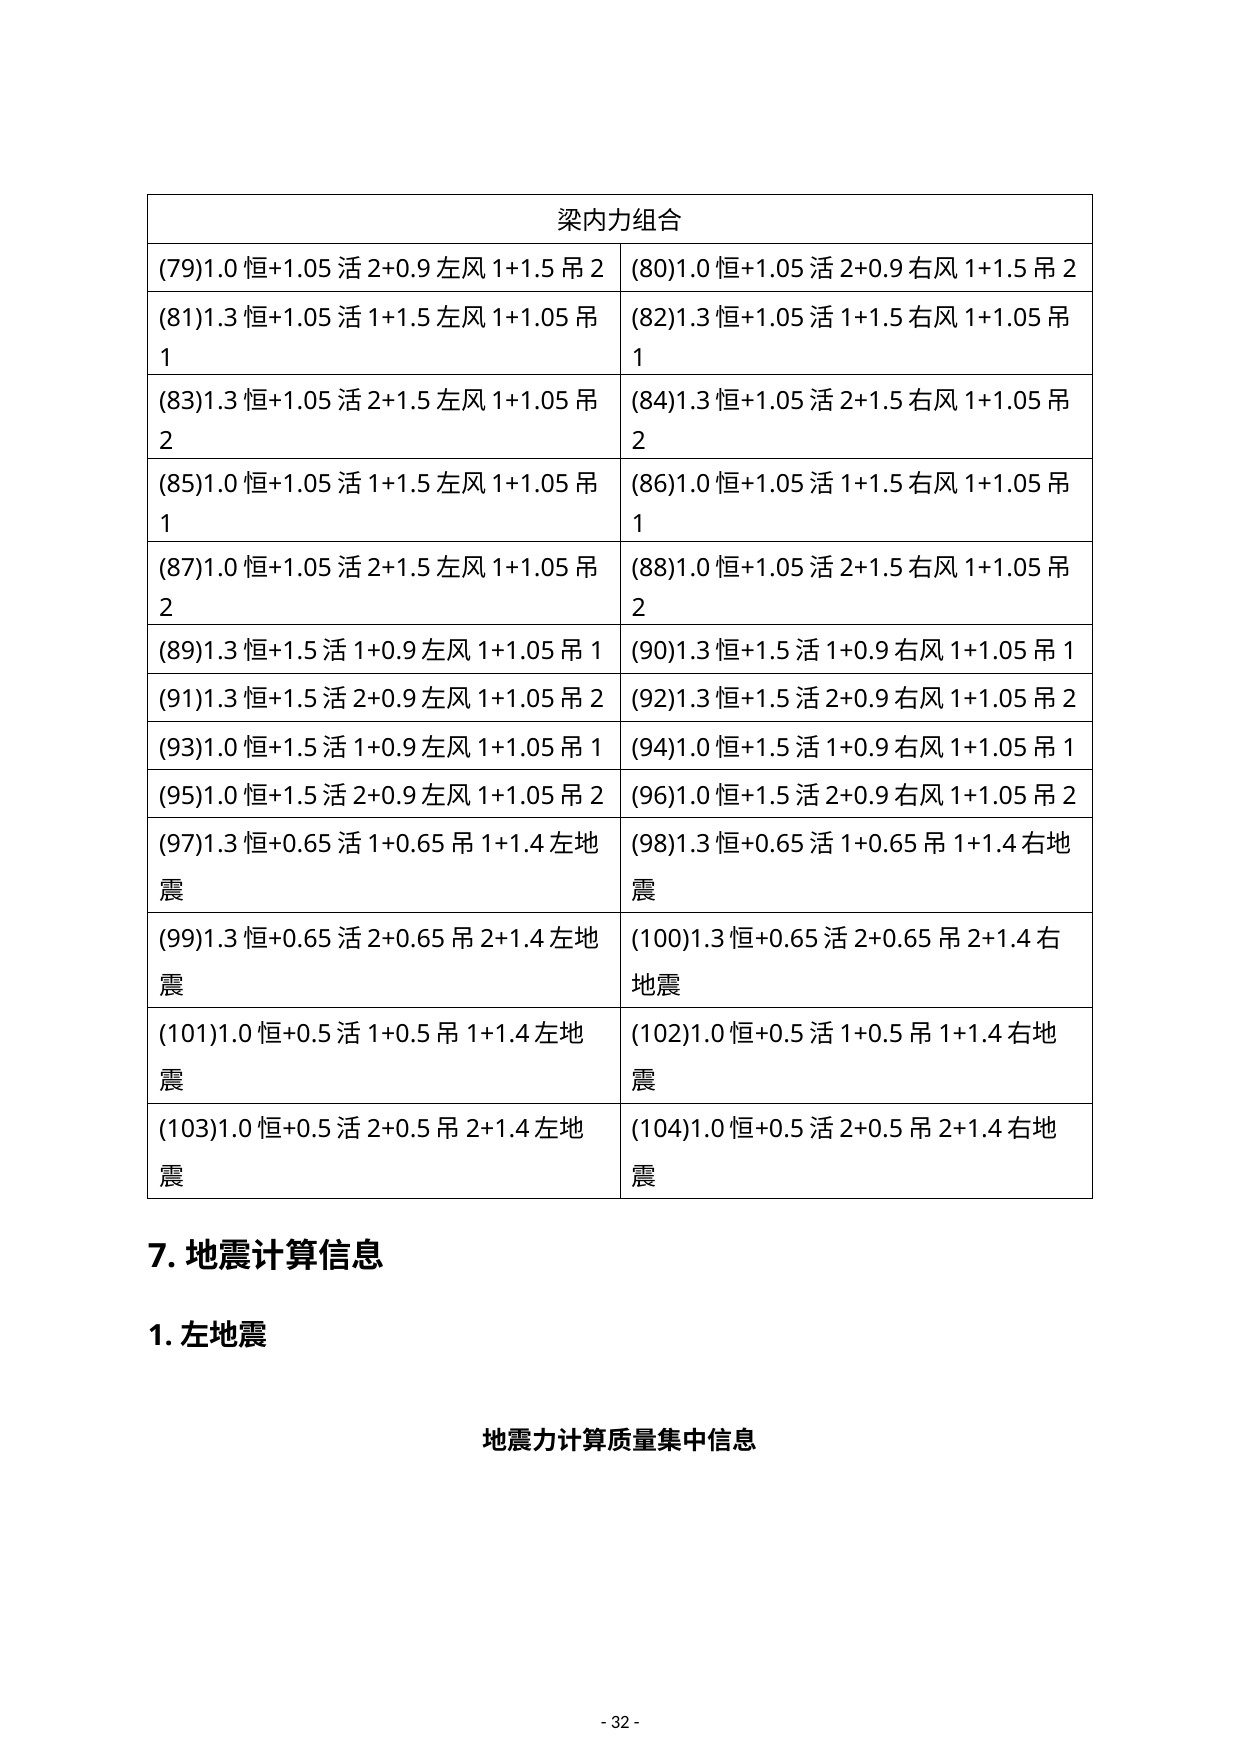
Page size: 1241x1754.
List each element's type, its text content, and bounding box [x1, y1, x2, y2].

table_cell (97)1.3恒+0.65活1+0.65吊1+1.4左地震 [148, 818, 620, 912]
table_cell (88)1.0恒+1.05活2+1.5右风1+1.05吊2 [621, 542, 1092, 624]
table_cell (80)1.0恒+1.05活2+0.9右风1+1.5吊2 [621, 244, 1092, 291]
table_cell (99)1.3恒+0.65活2+0.65吊2+1.4左地震 [148, 913, 620, 1007]
table_cell (86)1.0恒+1.05活1+1.5右风1+1.05吊1 [621, 459, 1092, 541]
table_cell (83)1.3恒+1.05活2+1.5左风1+1.05吊2 [148, 375, 620, 457]
table_cell (96)1.0恒+1.5活2+0.9右风1+1.05吊2 [621, 770, 1092, 817]
table_cell (85)1.0恒+1.05活1+1.5左风1+1.05吊1 [148, 459, 620, 541]
table_cell (94)1.0恒+1.5活1+0.9右风1+1.05吊1 [621, 722, 1092, 769]
table_cell (102)1.0恒+0.5活1+0.5吊1+1.4右地震 [621, 1008, 1092, 1102]
table_cell (87)1.0恒+1.05活2+1.5左风1+1.05吊2 [148, 542, 620, 624]
table_cell (101)1.0恒+0.5活1+0.5吊1+1.4左地震 [148, 1008, 620, 1102]
table_cell (93)1.0恒+1.5活1+0.9左风1+1.05吊1 [148, 722, 620, 769]
table_cell (98)1.3恒+0.65活1+0.65吊1+1.4右地震 [621, 818, 1092, 912]
table_cell (92)1.3恒+1.5活2+0.9右风1+1.05吊2 [621, 674, 1092, 721]
table_cell (82)1.3恒+1.05活1+1.5右风1+1.05吊1 [621, 292, 1092, 374]
title 7. 地震计算信息 [148, 1224, 1093, 1282]
table_cell (84)1.3恒+1.05活2+1.5右风1+1.05吊2 [621, 375, 1092, 457]
table_cell (100)1.3恒+0.65活2+0.65吊2+1.4右地震 [621, 913, 1092, 1007]
table_cell (95)1.0恒+1.5活2+0.9左风1+1.05吊2 [148, 770, 620, 817]
table_cell (104)1.0恒+0.5活2+0.5吊2+1.4右地震 [621, 1104, 1092, 1198]
table_cell (91)1.3恒+1.5活2+0.9左风1+1.05吊2 [148, 674, 620, 721]
table_cell (89)1.3恒+1.5活1+0.9左风1+1.05吊1 [148, 625, 620, 672]
table_cell (90)1.3恒+1.5活1+0.9右风1+1.05吊1 [621, 625, 1092, 672]
subtitle 1. 左地震 [148, 1309, 1093, 1357]
table_cell (79)1.0恒+1.05活2+0.9左风1+1.5吊2 [148, 244, 620, 291]
table_cell (81)1.3恒+1.05活1+1.5左风1+1.05吊1 [148, 292, 620, 374]
table_cell (103)1.0恒+0.5活2+0.5吊2+1.4左地震 [148, 1104, 620, 1198]
table_header 梁内力组合 [148, 195, 1092, 242]
text 地震力计算质量集中信息 [148, 1415, 1093, 1462]
